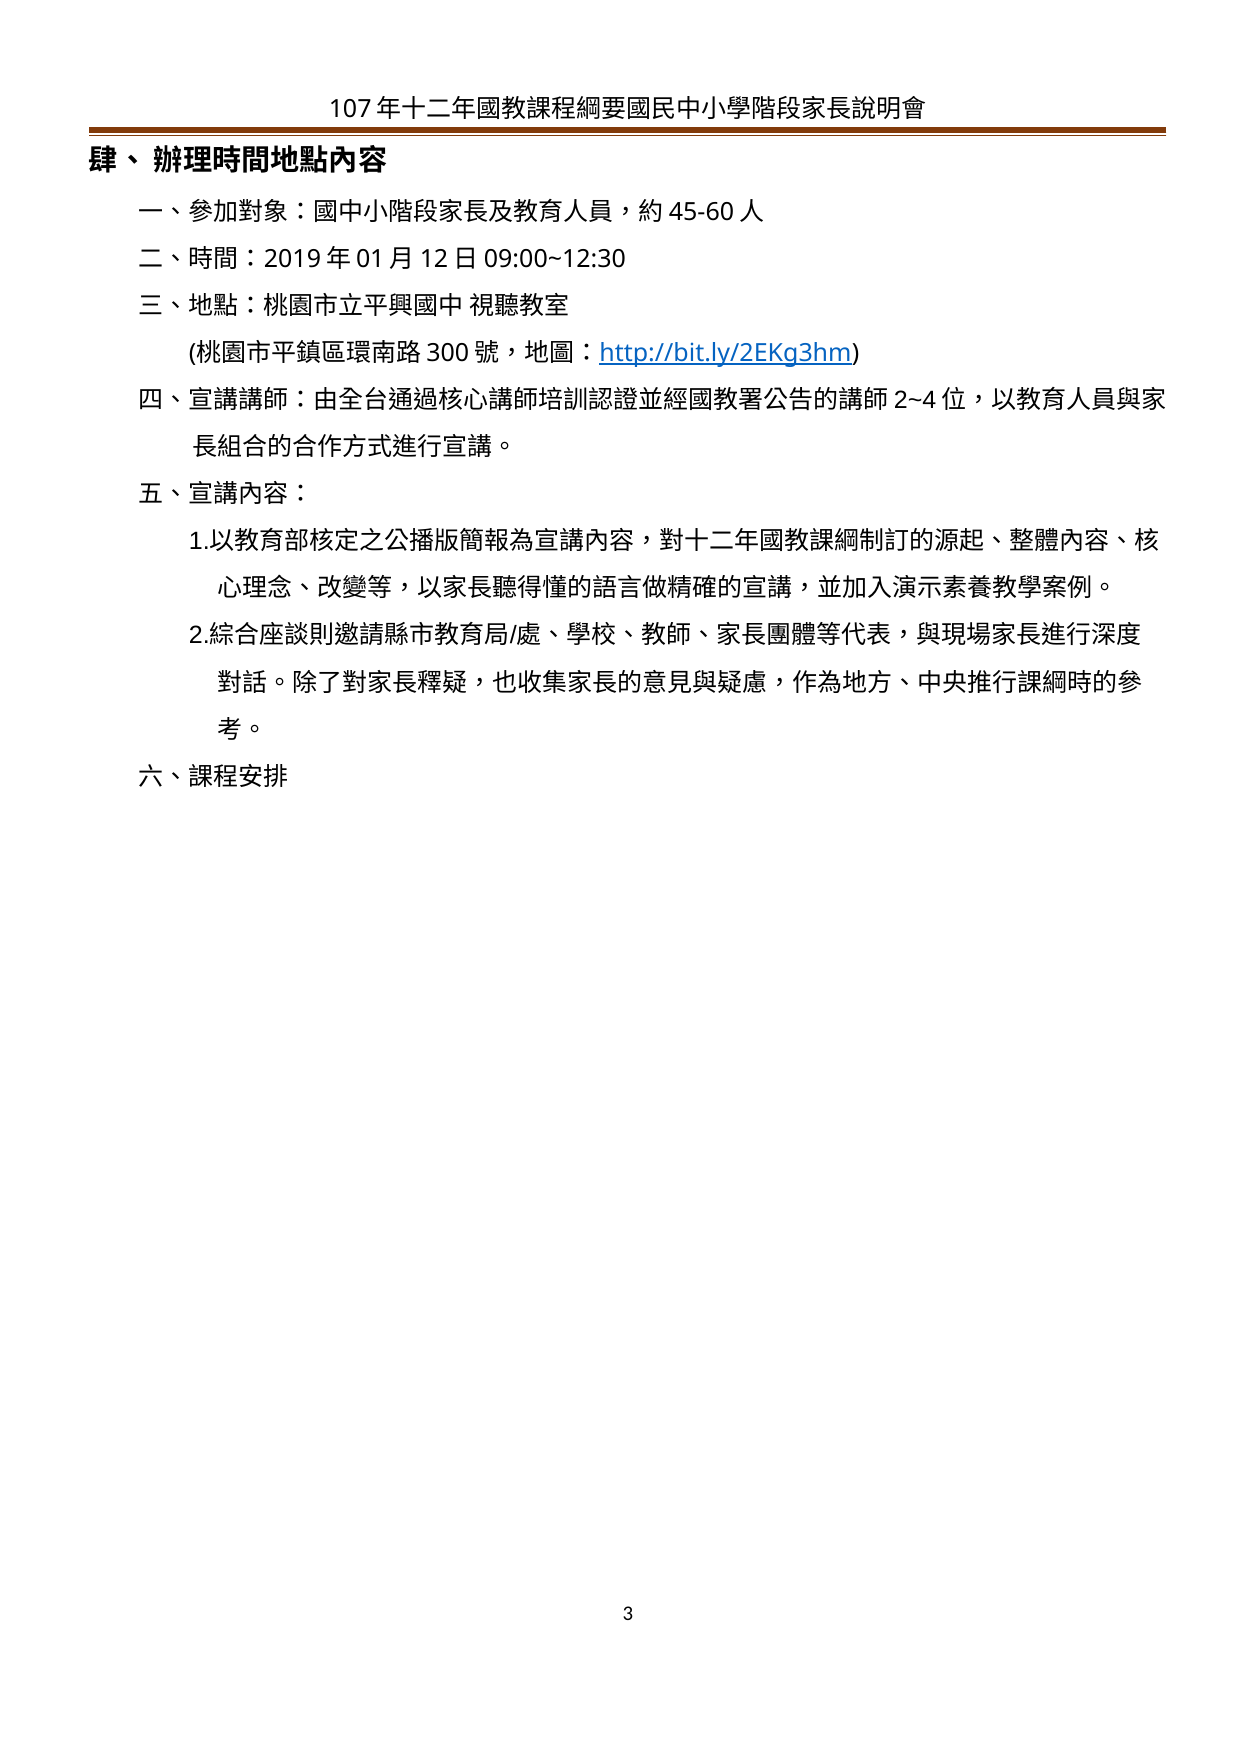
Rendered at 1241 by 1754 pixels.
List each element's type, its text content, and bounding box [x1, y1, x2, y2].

list 三、地點：桃園市立平興國中 視聽教室 (桃園市平鎮區環南路300號，地圖：http://bit.ly/2EKg3hm) [139, 285, 1166, 369]
text 2.綜合座談則邀請縣市教育局/處、學校、教師、家長團體等代表，與現場家長進行深度對話。除了對家長釋疑，也收集家長的意見與疑慮，作為地方、中央推行課綱時的參考。 [189, 615, 1166, 745]
text 六、課程安排 [139, 756, 1166, 792]
list 二、時間：2019年01月12日 09:00~12:30 [139, 238, 1166, 274]
text 四、宣講講師：由全台通過核心講師培訓認證並經國教署公告的講師2~4位，以教育人員與家長組合的合作方式進行宣講。 [139, 379, 1166, 463]
list 一、參加對象：國中小階段家長及教育人員，約45-60人 [139, 191, 1166, 227]
text 肆、 辦理時間地點內容 [89, 136, 1166, 179]
text 1.以教育部核定之公播版簡報為宣講內容，對十二年國教課綱制訂的源起、整體內容、核心理念、改變等，以家長聽得懂的語言做精確的宣講，並加入演示素養教學案例。 [189, 521, 1166, 604]
text 五、宣講內容： [139, 474, 1166, 510]
